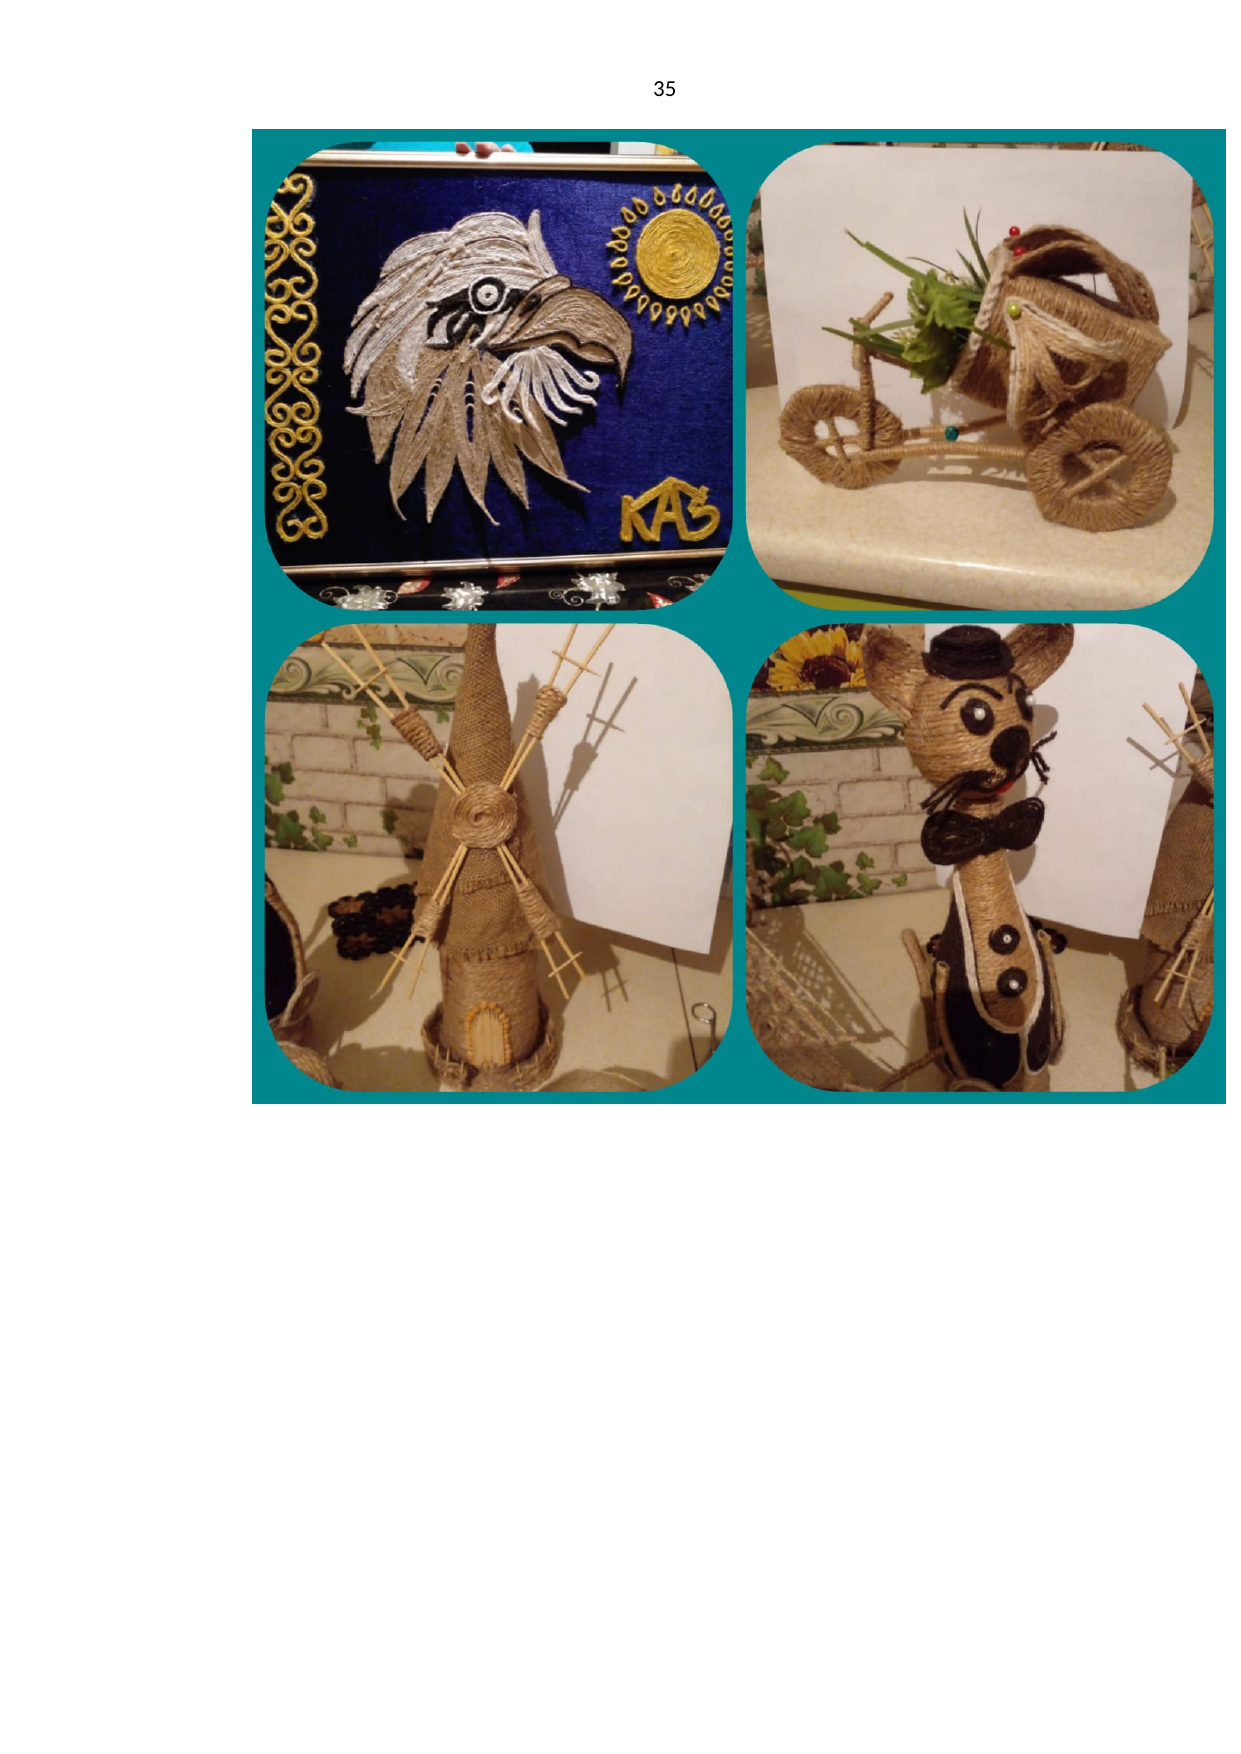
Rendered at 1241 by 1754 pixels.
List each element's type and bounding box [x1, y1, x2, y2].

picture [252, 129, 1226, 1104]
